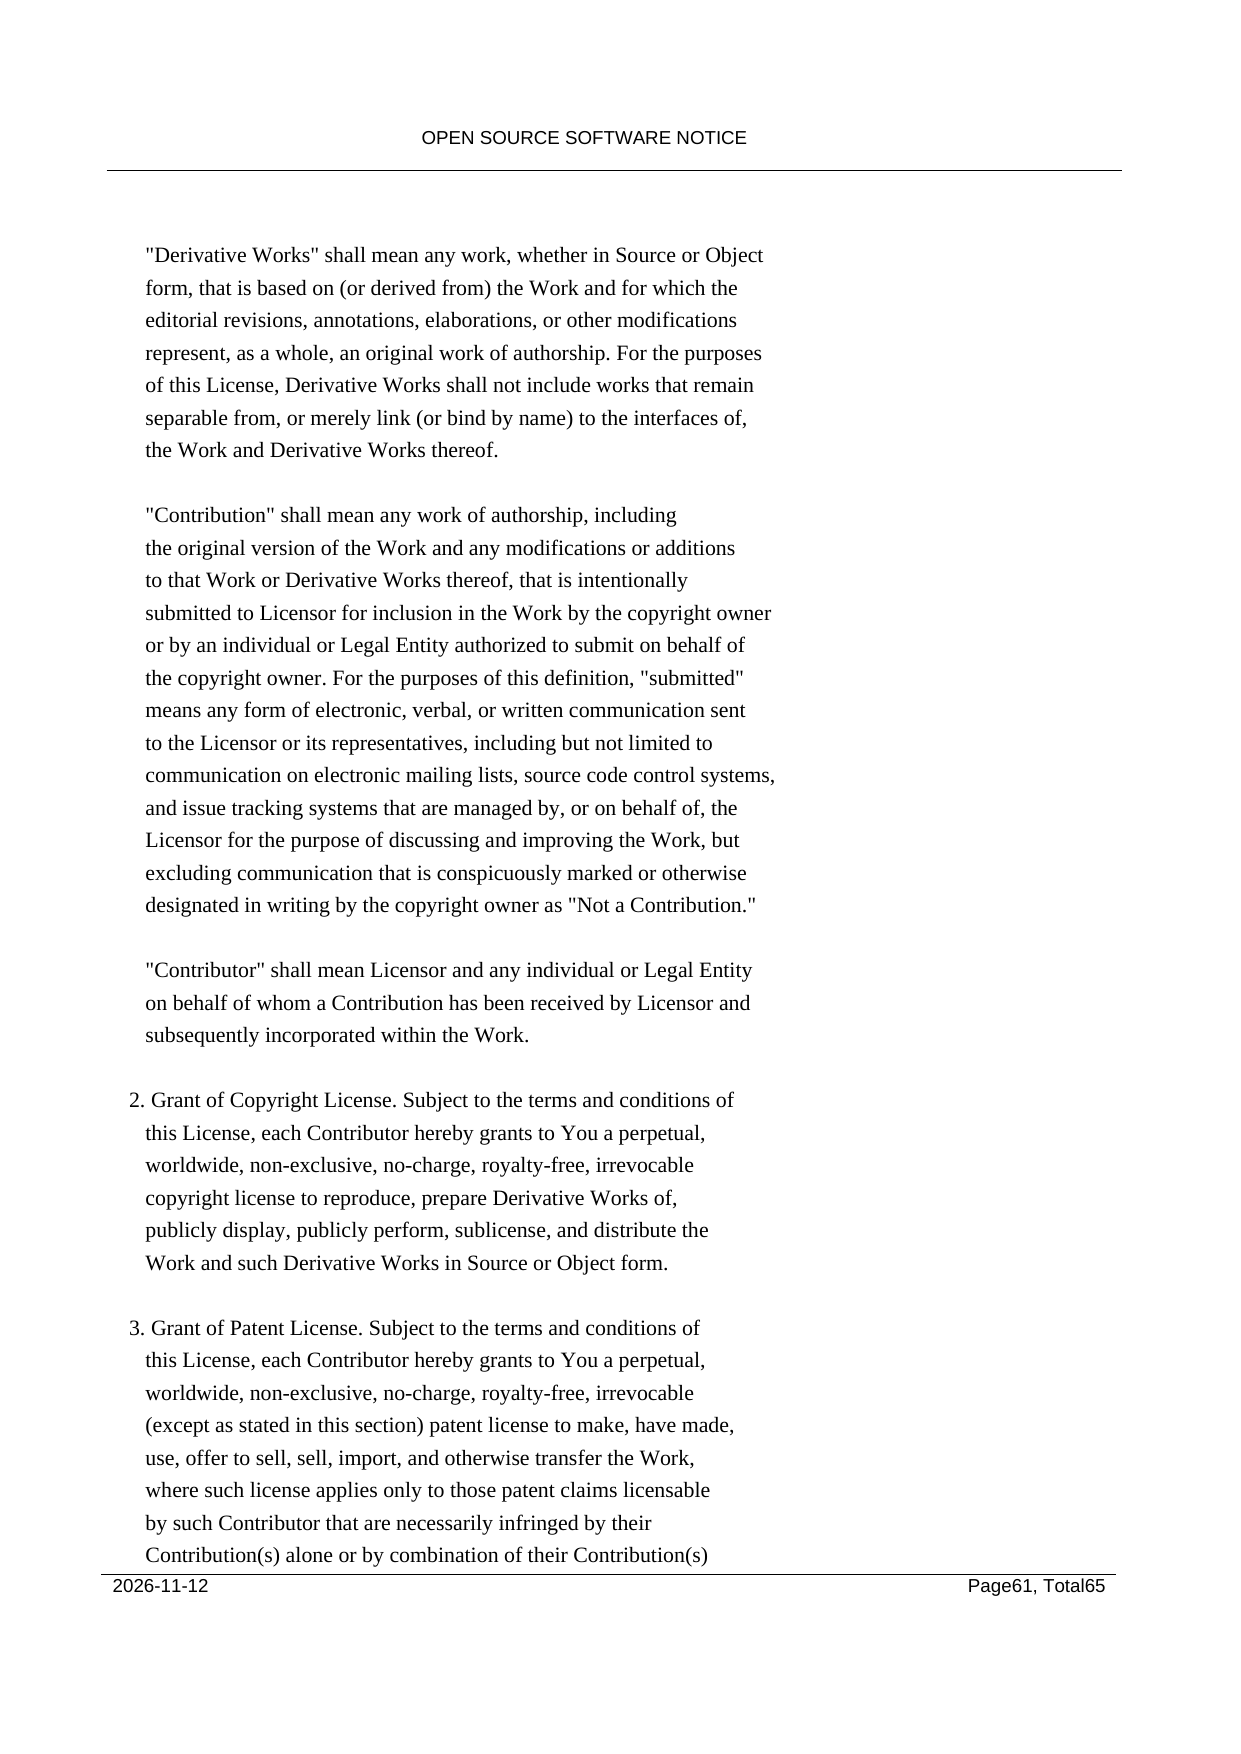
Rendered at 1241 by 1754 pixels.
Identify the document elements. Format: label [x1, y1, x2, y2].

text [112, 206, 1128, 1571]
